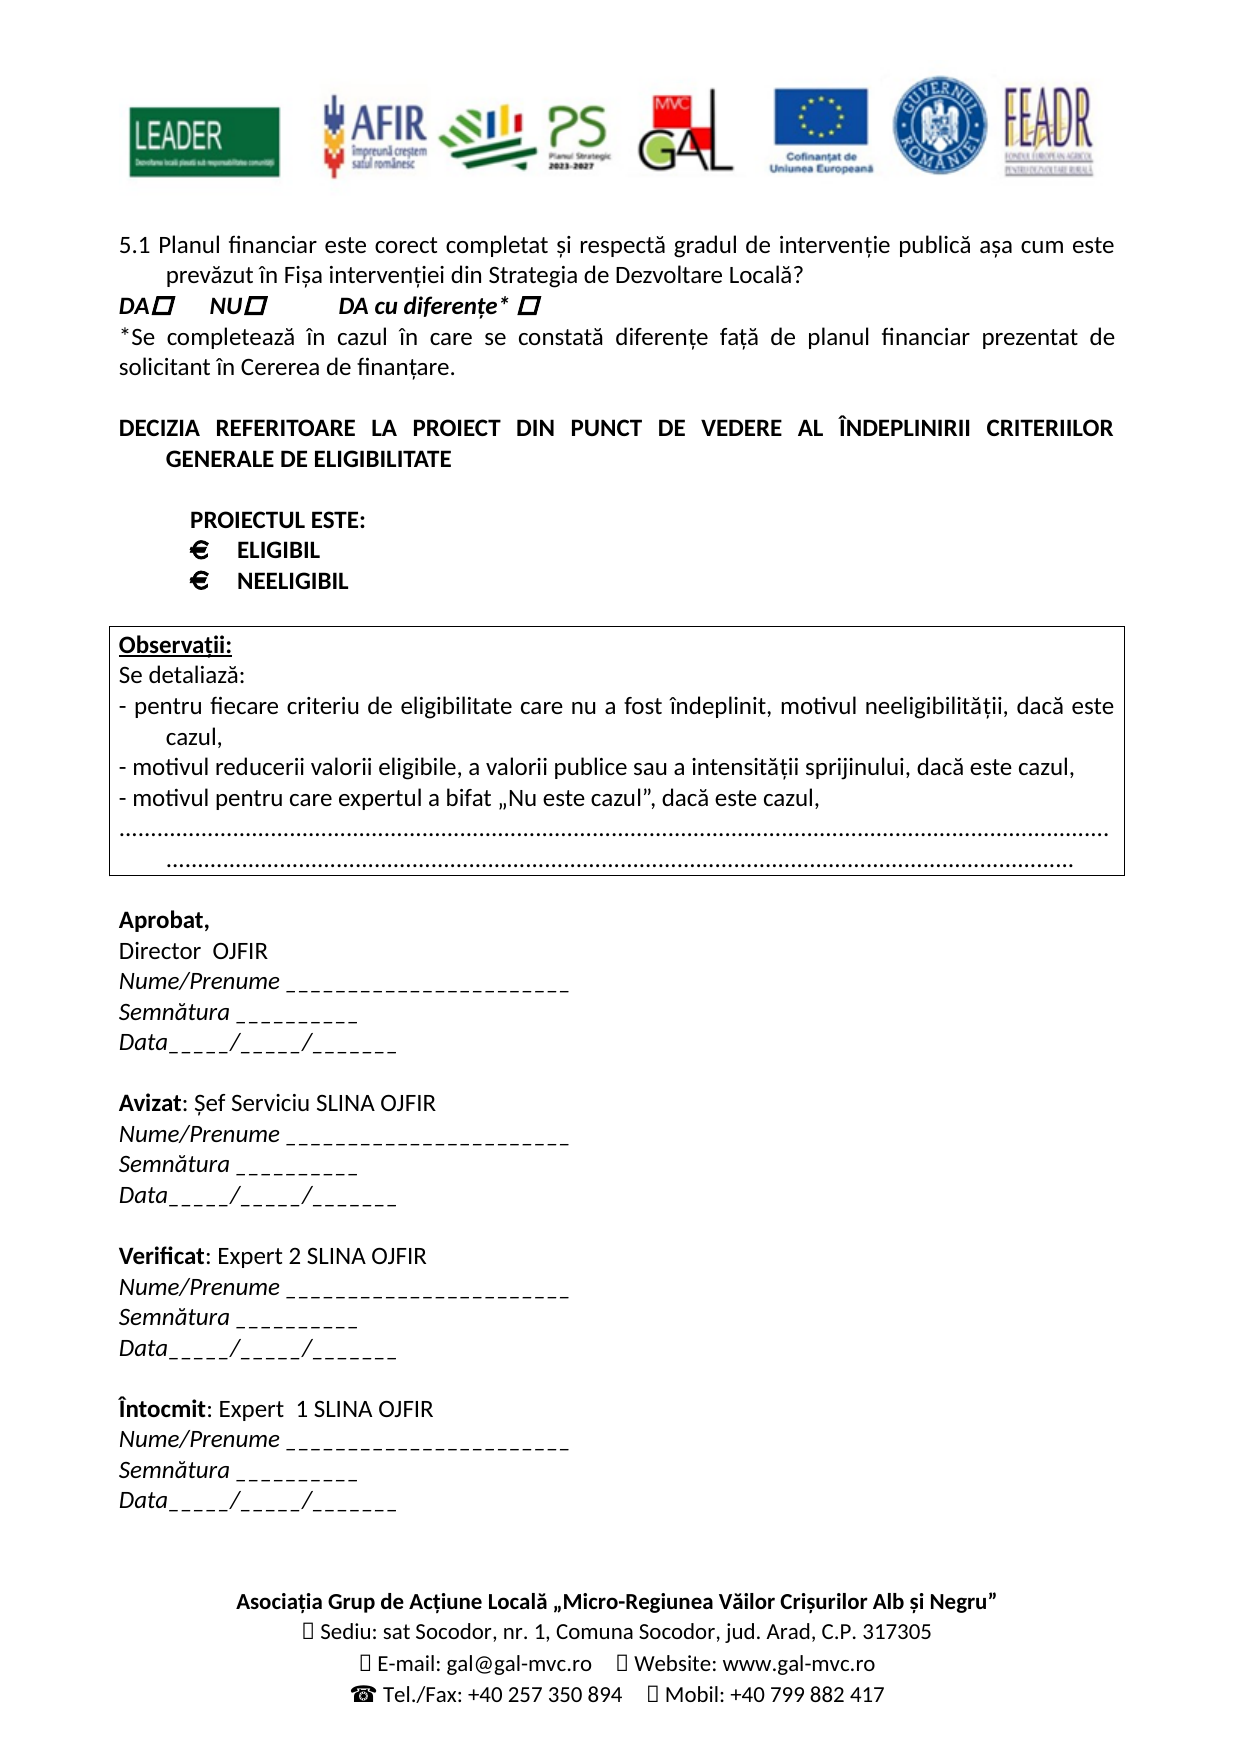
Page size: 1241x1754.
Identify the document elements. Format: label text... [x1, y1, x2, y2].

text *Se completează în cazul în care se constată diferenţe faţă de planul financiar prezentat de solicitant în Cererea de finanţare. [119, 321, 1115, 382]
text - pentru fiecare criteriu de eligibilitate care nu a fost îndeplinit, motivul neeligibilităţii, dacă este cazul, [119, 690, 1115, 751]
text Se detaliază: [119, 659, 1115, 690]
text Data_____/_____/_______ [119, 1332, 1115, 1362]
list NEELIGIBIL [190, 565, 1115, 595]
text - motivul pentru care expertul a bifat „Nu este cazul”, dacă este cazul, [119, 782, 1115, 809]
text - motivul reducerii valorii eligibile, a valorii publice sau a intensităţii sprijinului, dacă este cazul, [119, 751, 1115, 782]
text Verificat: Expert 2 SLINA OJFIR [119, 1240, 1115, 1271]
list ELIGIBIL [190, 534, 1115, 565]
text Semnătura __________ [119, 1148, 1115, 1179]
text ............................................................................................................................................................................................................................................................................................................. [110, 809, 1124, 875]
text PROIECTUL ESTE: [190, 504, 1115, 534]
text DECIZIA REFERITOARE LA PROIECT DIN PUNCT DE VEDERE AL ÎNDEPLINIRII CRITERIILOR GENERALE DE ELIGIBILITATE [119, 412, 1115, 473]
text Semnătura __________ [119, 1454, 1115, 1484]
text Nume/Prenume _______________________ [119, 965, 1115, 996]
text Avizat: Şef Serviciu SLINA OJFIR [119, 1087, 1115, 1118]
text Semnătura __________ [119, 1301, 1115, 1332]
text Nume/Prenume _______________________ [119, 1271, 1115, 1301]
text 5.1 Planul financiar este corect completat şi respectă gradul de intervenţie publică așa cum este prevăzut în Fișa intervenției din Strategia de Dezvoltare Locală? [119, 229, 1115, 290]
text Data_____/_____/_______ [119, 1179, 1115, 1209]
text Aprobat, [119, 904, 1115, 935]
text Întocmit: Expert 1 SLINA OJFIR [119, 1393, 1115, 1423]
text Nume/Prenume _______________________ [119, 1118, 1115, 1148]
text Data_____/_____/_______ [119, 1026, 1115, 1057]
text Nume/Prenume _______________________ [119, 1423, 1115, 1454]
text DA NU DA cu diferențe* [119, 290, 1115, 321]
text Director OJFIR [119, 935, 1115, 965]
text Data_____/_____/_______ [119, 1484, 1115, 1515]
text Semnătura __________ [119, 996, 1115, 1026]
picture [118, 60, 1116, 205]
text Observaţii: [110, 627, 1124, 659]
